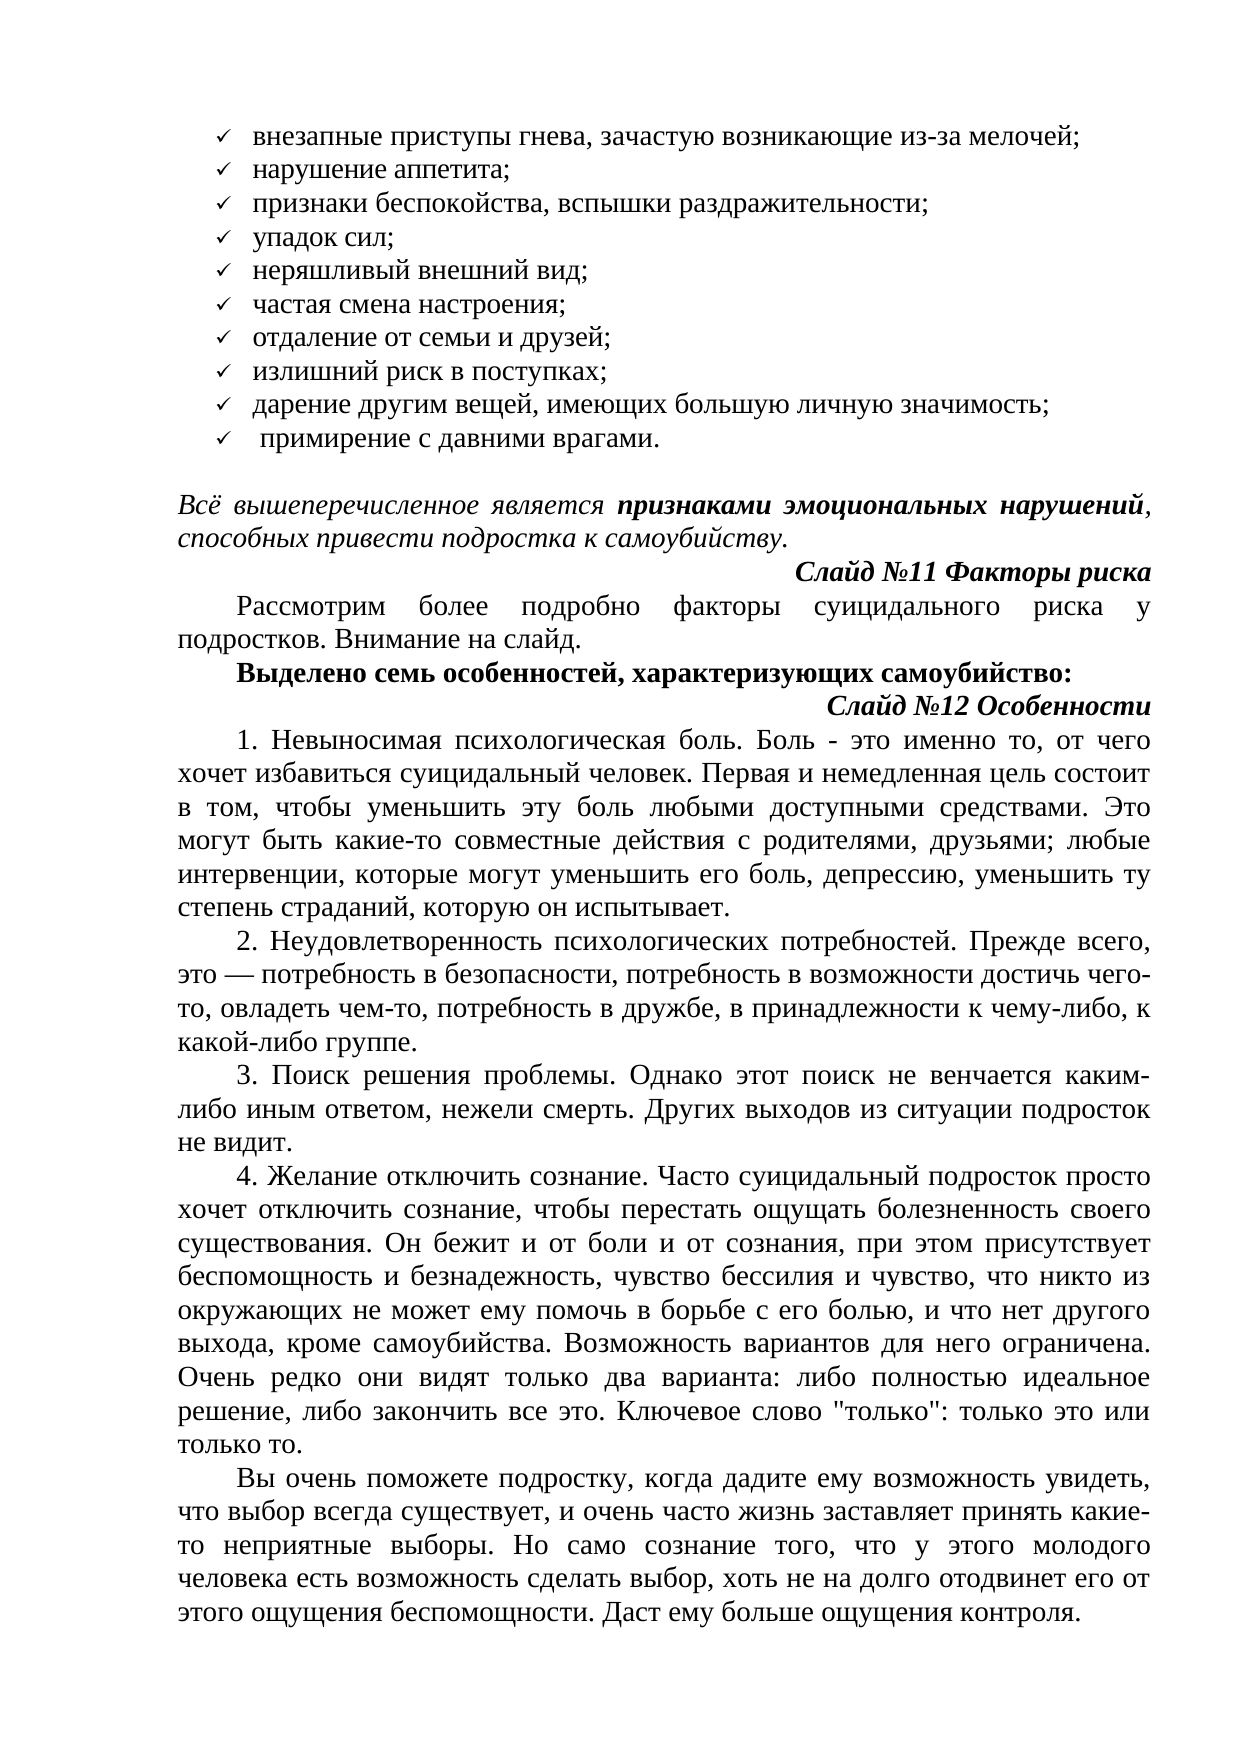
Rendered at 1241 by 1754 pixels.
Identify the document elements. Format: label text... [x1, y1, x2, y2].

list излишний риск в поступках; [215, 353, 1152, 386]
list внезапные приступы гнева, зачастую возникающие из-за мелочей; [215, 118, 1152, 152]
text Всё вышеперечисленное является признаками эмоциональных нарушений, способных привести подростка к самоубийству. [177, 487, 1152, 554]
text Слайд №12 Особенности [177, 688, 1152, 722]
text Слайд №11 Факторы риска [177, 554, 1152, 588]
text 1. Невыносимая психологическая боль. Боль - это именно то, от чего хочет избавиться суицидальный человек. Первая и немедленная цель состоит в том, чтобы уменьшить эту боль любыми доступными средствами. Это могут быть какие-то совместные действия с родителями, друзьями; любые интервенции, которые могут уменьшить его боль, депрессию, уменьшить ту степень страданий, которую он испытывает. [177, 722, 1152, 923]
list частая смена настроения; [215, 286, 1152, 319]
text 3. Поиск решения проблемы. Однако этот поиск не венчается каким-либо иным ответом, нежели смерть. Других выходов из ситуации подросток не видит. [177, 1057, 1152, 1158]
list неряшливый внешний вид; [215, 252, 1152, 286]
list дарение другим вещей, имеющих большую личную значимость; [215, 386, 1152, 420]
text 4. Желание отключить сознание. Часто суицидальный подросток просто хочет отключить сознание, чтобы перестать ощущать болезненность своего существования. Он бежит и от боли и от сознания, при этом присутствует беспомощность и безнадежность, чувство бессилия и чувство, что никто из окружающих не может ему помочь в борьбе с его болью, и что нет другого выхода, кроме самоубийства. Возможность вариантов для него ограничена. Очень редко они видят только два варианта: либо полностью идеальное решение, либо закончить все это. Ключевое слово "только": только это или только то. [177, 1158, 1152, 1460]
text Рассмотрим более подробно факторы суицидального риска у подростков. Внимание на слайд. [177, 588, 1152, 655]
list примирение с давними врагами. [215, 420, 1152, 453]
text Вы очень поможете подростку, когда дадите ему возможность увидеть, что выбор всегда существует, и очень часто жизнь заставляет принять какие-то неприятные выборы. Но само сознание того, что у этого молодого человека есть возможность сделать выбор, хоть не на долго отодвинет его от этого ощущения беспомощности. Даст ему больше ощущения контроля. [177, 1460, 1152, 1627]
text 2. Неудовлетворенность психологических потребностей. Прежде всего, это — потребность в безопасности, потребность в возможности достичь чего-то, овладеть чем-то, потребность в дружбе, в принадлежности к чему-либо, к какой-либо группе. [177, 923, 1152, 1057]
list нарушение аппетита; [215, 152, 1152, 185]
list отдаление от семьи и друзей; [215, 319, 1152, 353]
list упадок сил; [215, 219, 1152, 252]
text Выделено семь особенностей, характеризующих самоубийство: [177, 655, 1152, 688]
list признаки беспокойства, вспышки раздражительности; [215, 185, 1152, 219]
